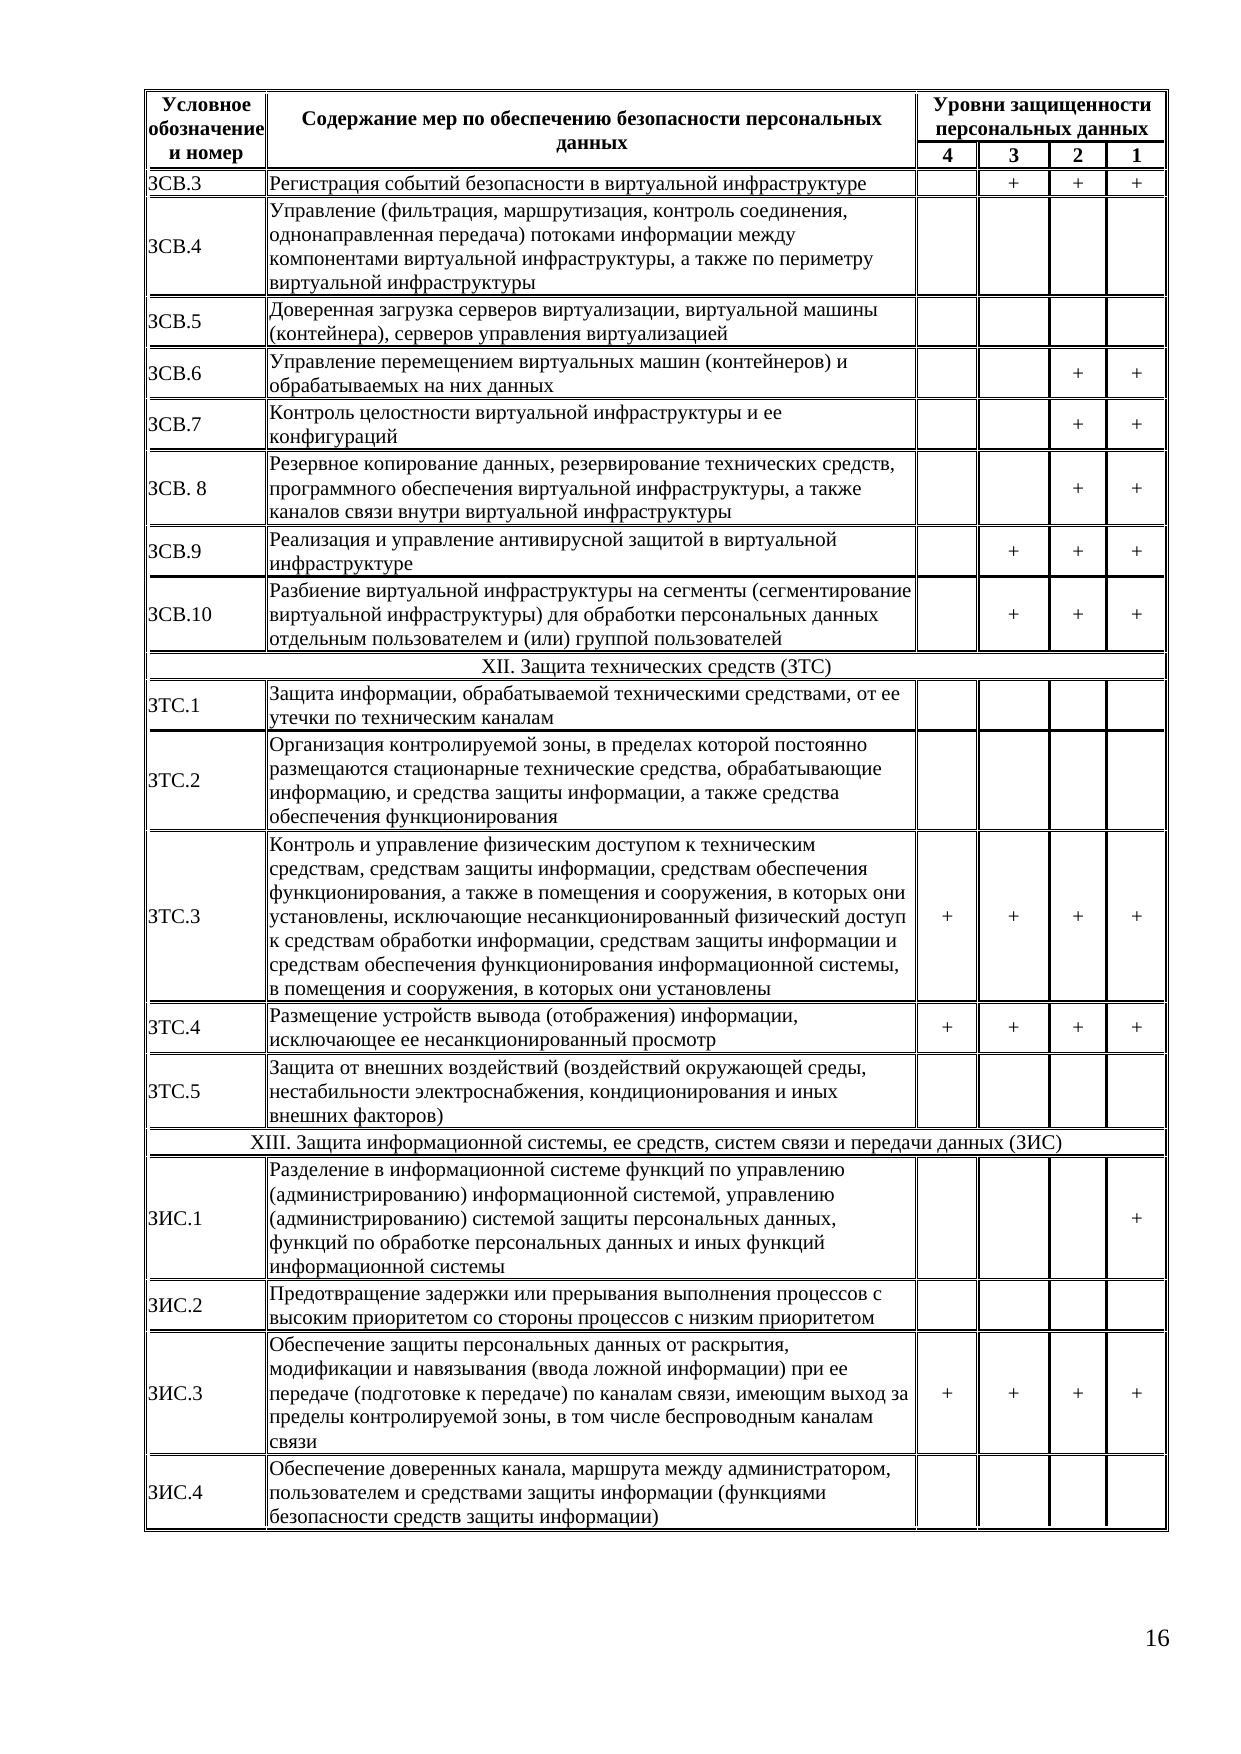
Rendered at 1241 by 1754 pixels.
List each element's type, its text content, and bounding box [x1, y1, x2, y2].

table_cell ЗСВ.6 [147, 345, 265, 397]
table_cell Регистрация событий безопасности в виртуальной инфраструктуре [268, 171, 915, 194]
table_cell + [1051, 1333, 1105, 1453]
table_cell + [1051, 400, 1105, 448]
table_cell [918, 400, 976, 448]
table_cell Обеспечение защиты персональных данных от раскрытия, модификации и навязывания (ввода ложной информации) при ее передаче (подготовке к передаче) по каналам связи, имеющим выход за пределы контролируемой зоны, в том числе беспроводным каналам связи [268, 1333, 915, 1453]
table_cell [980, 349, 1048, 397]
table_cell [918, 527, 976, 575]
table_cell [980, 1281, 1048, 1329]
table_cell ЗСВ. 8 [147, 448, 265, 523]
table_cell Размещение устройств вывода (отображения) информации, исключающее ее несанкционированный просмотр [268, 1004, 915, 1051]
table_cell + [980, 1004, 1048, 1051]
table_cell Резервное копирование данных, резервирование технических средств, программного обеспечения виртуальной инфраструктуры, а также каналов связи внутри виртуальной инфраструктуры [268, 452, 915, 523]
table_cell + [918, 1004, 976, 1051]
table_cell [1051, 681, 1105, 729]
table_cell [918, 1281, 976, 1329]
table_cell [980, 198, 1048, 294]
table_cell [980, 400, 1048, 448]
table_cell + [980, 578, 1048, 650]
table_cell XII. Защита технических средств (ЗТС) [147, 650, 1166, 678]
table_cell 4 [918, 143, 976, 167]
table_cell XIII. Защита информационной системы, ее средств, систем связи и передачи данных (ЗИС) [145, 1127, 1167, 1154]
table_cell ЗИС.2 [145, 1278, 267, 1329]
table_cell [918, 578, 976, 650]
table_cell + [1051, 1004, 1105, 1051]
table_cell [918, 681, 976, 729]
table_cell ЗСВ.3 [147, 167, 265, 194]
table_cell + [1108, 345, 1166, 397]
table_cell ЗИС.3 [147, 1329, 265, 1453]
table_cell ЗИС.1 [147, 1154, 265, 1278]
table_cell [918, 171, 976, 194]
table_cell [1108, 729, 1165, 828]
table_cell ЗСВ.10 [147, 575, 265, 650]
table_cell Контроль и управление физическим доступом к техническим средствам, средствам защиты информации, средствам обеспечения функционирования, а также в помещения и сооружения, в которых они установлены, исключающие несанкционированный физический доступ к средствам обработки информации, средствам защиты информации и средствам обеспечения функционирования информационной системы, в помещения и сооружения, в которых они установлены [268, 832, 915, 1000]
table_cell Контроль целостности виртуальной инфраструктуры и ее конфигураций [268, 400, 915, 448]
table_cell + [918, 1333, 976, 1453]
table_cell ЗСВ.7 [145, 397, 267, 448]
table_cell [1051, 732, 1105, 828]
table_cell [978, 1456, 1049, 1528]
table_cell Предотвращение задержки или прерывания выполнения процессов с высоким приоритетом со стороны процессов с низким приоритетом [268, 1281, 915, 1329]
table_cell [918, 452, 976, 523]
table_cell Управление (фильтрация, маршрутизация, контроль соединения, однонаправленная передача) потоками информации между компонентами виртуальной инфраструктуры, а также по периметру виртуальной инфраструктуры [268, 198, 915, 294]
table_cell [1106, 1453, 1167, 1528]
table_cell ЗТС.2 [147, 729, 265, 828]
table_cell Разбиение виртуальной инфраструктуры на сегменты (сегментирование виртуальной инфраструктуры) для обработки персональных данных отдельным пользователем и (или) группой пользователей [268, 578, 915, 650]
table_cell Обеспечение доверенных канала, маршрута между администратором, пользователем и средствами защиты информации (функциями безопасности средств защиты информации) [267, 1456, 917, 1528]
table_cell [1106, 678, 1167, 729]
table_cell + [1051, 527, 1105, 575]
table_cell ЗСВ.5 [147, 294, 265, 345]
table_cell Разделение в информационной системе функций по управлению (администрированию) информационной системой, управлению (администрированию) системой защиты персональных данных, функций по обработке персональных данных и иных функций информационной системы [268, 1158, 915, 1278]
table_cell [917, 1453, 978, 1528]
table_cell [980, 732, 1048, 828]
table_cell 3 [980, 143, 1048, 167]
table_cell Защита информации, обрабатываемой техническими средствами, от ее утечки по техническим каналам [268, 681, 915, 729]
table_cell + [1108, 524, 1166, 575]
table_cell ЗСВ.9 [147, 524, 265, 575]
table_header Содержание мер по обеспечению безопасности персональных данных [267, 92, 917, 167]
table_header Условное обозначение и номер меры [147, 92, 267, 167]
table_cell [1051, 198, 1105, 294]
table_cell [1108, 294, 1166, 345]
table_cell + [1108, 167, 1166, 194]
table_cell + [1051, 832, 1105, 1000]
table_cell [980, 1055, 1048, 1127]
table_cell + [1108, 448, 1166, 523]
table_cell + [980, 171, 1048, 194]
table_cell [980, 452, 1048, 523]
table_cell + [1051, 171, 1105, 194]
table_cell [1051, 1281, 1105, 1329]
table_cell + [1051, 349, 1105, 397]
table_cell [1049, 1456, 1106, 1528]
table_cell + [1051, 452, 1105, 523]
table_cell [980, 298, 1048, 345]
table_cell Управление перемещением виртуальных машин (контейнеров) и обрабатываемых на них данных [268, 349, 915, 397]
table_cell + [1108, 1329, 1166, 1453]
table_cell 1 [1108, 140, 1165, 167]
table_cell Доверенная загрузка серверов виртуализации, виртуальной машины (контейнера), серверов управления виртуализацией [268, 298, 915, 345]
table_cell + [980, 1333, 1048, 1453]
table_cell [1108, 195, 1166, 294]
table_cell ЗТС.5 [147, 1051, 265, 1127]
table_cell + [1108, 829, 1166, 1000]
table_cell 2 [1051, 143, 1105, 167]
table_cell [980, 681, 1048, 729]
table_cell [1106, 1278, 1167, 1329]
table_cell + [1108, 575, 1165, 650]
table_header Уровни защищенности персональных данных [917, 92, 1165, 140]
table_cell Защита от внешних воздействий (воздействий окружающей среды, нестабильности электроснабжения, кондиционирования и иных внешних факторов) [268, 1055, 915, 1127]
table_cell ЗТС.4 [147, 1000, 265, 1051]
table_cell [1051, 1158, 1105, 1278]
table_cell [1051, 1055, 1105, 1127]
table_cell + [1108, 1154, 1166, 1278]
table_cell + [1051, 578, 1105, 650]
table_cell Организация контролируемой зоны, в пределах которой постоянно размещаются стационарные технические средства, обрабатывающие информацию, и средства защиты информации, а также средства обеспечения функционирования [268, 732, 915, 828]
table_cell [918, 298, 976, 345]
table_cell [1051, 298, 1105, 345]
table_cell Реализация и управление антивирусной защитой в виртуальной инфраструктуре [268, 527, 915, 575]
table_cell [918, 1158, 976, 1278]
table_cell + [1108, 1000, 1166, 1051]
table_cell [918, 732, 976, 828]
table_cell + [980, 832, 1048, 1000]
table_cell ЗСВ.4 [147, 195, 265, 294]
table_cell [1108, 1051, 1166, 1127]
table_cell [918, 349, 976, 397]
table_cell + [918, 832, 976, 1000]
table_cell ЗТС.1 [145, 678, 267, 729]
table_cell + [1106, 397, 1167, 448]
table_cell ЗТС.3 [147, 829, 265, 1000]
table_cell [918, 1055, 976, 1127]
table_cell [918, 198, 976, 294]
table_cell + [980, 527, 1048, 575]
table_cell [980, 1158, 1048, 1278]
table_cell ЗИС.4 [145, 1453, 267, 1528]
